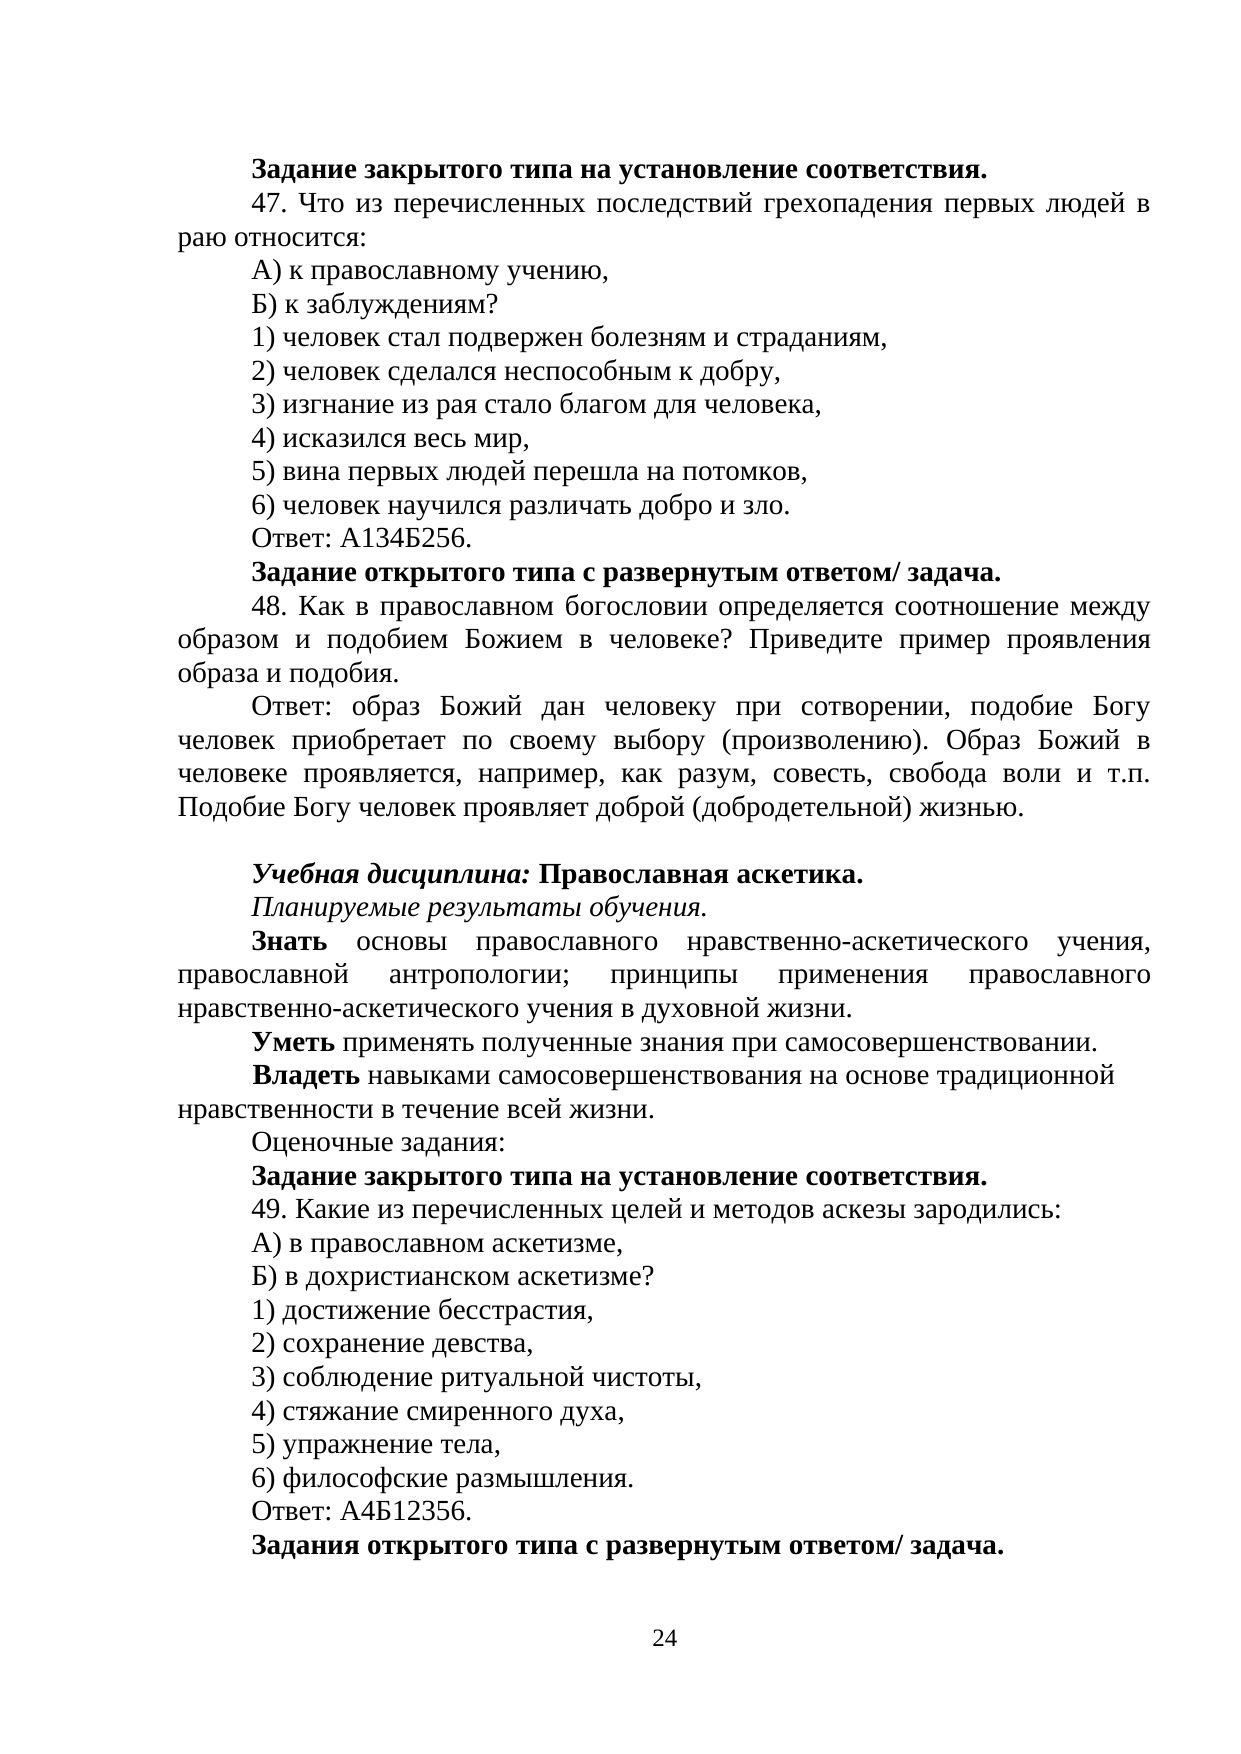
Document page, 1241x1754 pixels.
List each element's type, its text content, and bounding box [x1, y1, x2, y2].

text 6) человек научился различать добро и зло. [177, 487, 1152, 521]
text 6) философские размышления. [177, 1460, 1152, 1493]
text 48. Как в православном богословии определяется соотношение между образом и подобием Божием в человеке? Приведите пример проявления образа и подобия. [177, 588, 1152, 688]
text 4) исказился весь мир, [177, 420, 1152, 453]
text 5) вина первых людей перешла на потомков, [177, 453, 1152, 487]
text 2) сохранение девства, [177, 1326, 1152, 1359]
text 2) человек сделался неспособным к добру, [177, 353, 1152, 386]
text 49. Какие из перечисленных целей и методов аскезы зародились: [177, 1191, 1152, 1225]
text Ответ: А134Б256. [177, 521, 1152, 554]
text Задание закрытого типа на установление соответствия. [177, 152, 1152, 185]
text Знать основы православного нравственно-аскетического учения, православной антропологии; принципы применения православного нравственно-аскетического учения в духовной жизни. [177, 923, 1152, 1024]
text Задания открытого типа с развернутым ответом/ задача. [177, 1527, 1152, 1560]
text 1) достижение бесстрастия, [177, 1292, 1152, 1326]
text Задание закрытого типа на установление соответствия. [177, 1158, 1152, 1191]
text Оценочные задания: [177, 1124, 1152, 1158]
text А) к православному учению, [177, 252, 1152, 286]
text Задание открытого типа с развернутым ответом/ задача. [177, 554, 1152, 588]
text Ответ: образ Божий дан человеку при сотворении, подобие Богу человек приобретает по своему выбору (произволению). Образ Божий в человеке проявляется, например, как разум, совесть, свобода воли и т.п. Подобие Богу человек проявляет доброй (добродетельной) жизнью. [177, 688, 1152, 822]
text Б) в дохристианском аскетизме? [177, 1258, 1152, 1292]
text 1) человек стал подвержен болезням и страданиям, [177, 319, 1152, 353]
text 47. Что из перечисленных последствий грехопадения первых людей в раю относится: [177, 185, 1152, 252]
text Планируемые результаты обучения. [177, 889, 1152, 923]
text А) в православном аскетизме, [177, 1225, 1152, 1258]
text Ответ: А4Б12356. [177, 1493, 1152, 1527]
text Владеть навыками самосовершенствования на основе традиционной нравственности в течение всей жизни. [177, 1057, 1152, 1124]
text 3) изгнание из рая стало благом для человека, [177, 386, 1152, 420]
text Уметь применять полученные знания при самосовершенствовании. [177, 1024, 1152, 1057]
text Б) к заблуждениям? [177, 286, 1152, 319]
text Учебная дисциплина: Православная аскетика. [177, 856, 1152, 889]
text 3) соблюдение ритуальной чистоты, [177, 1359, 1152, 1393]
text 5) упражнение тела, [177, 1426, 1152, 1460]
text 4) стяжание смиренного духа, [177, 1393, 1152, 1426]
